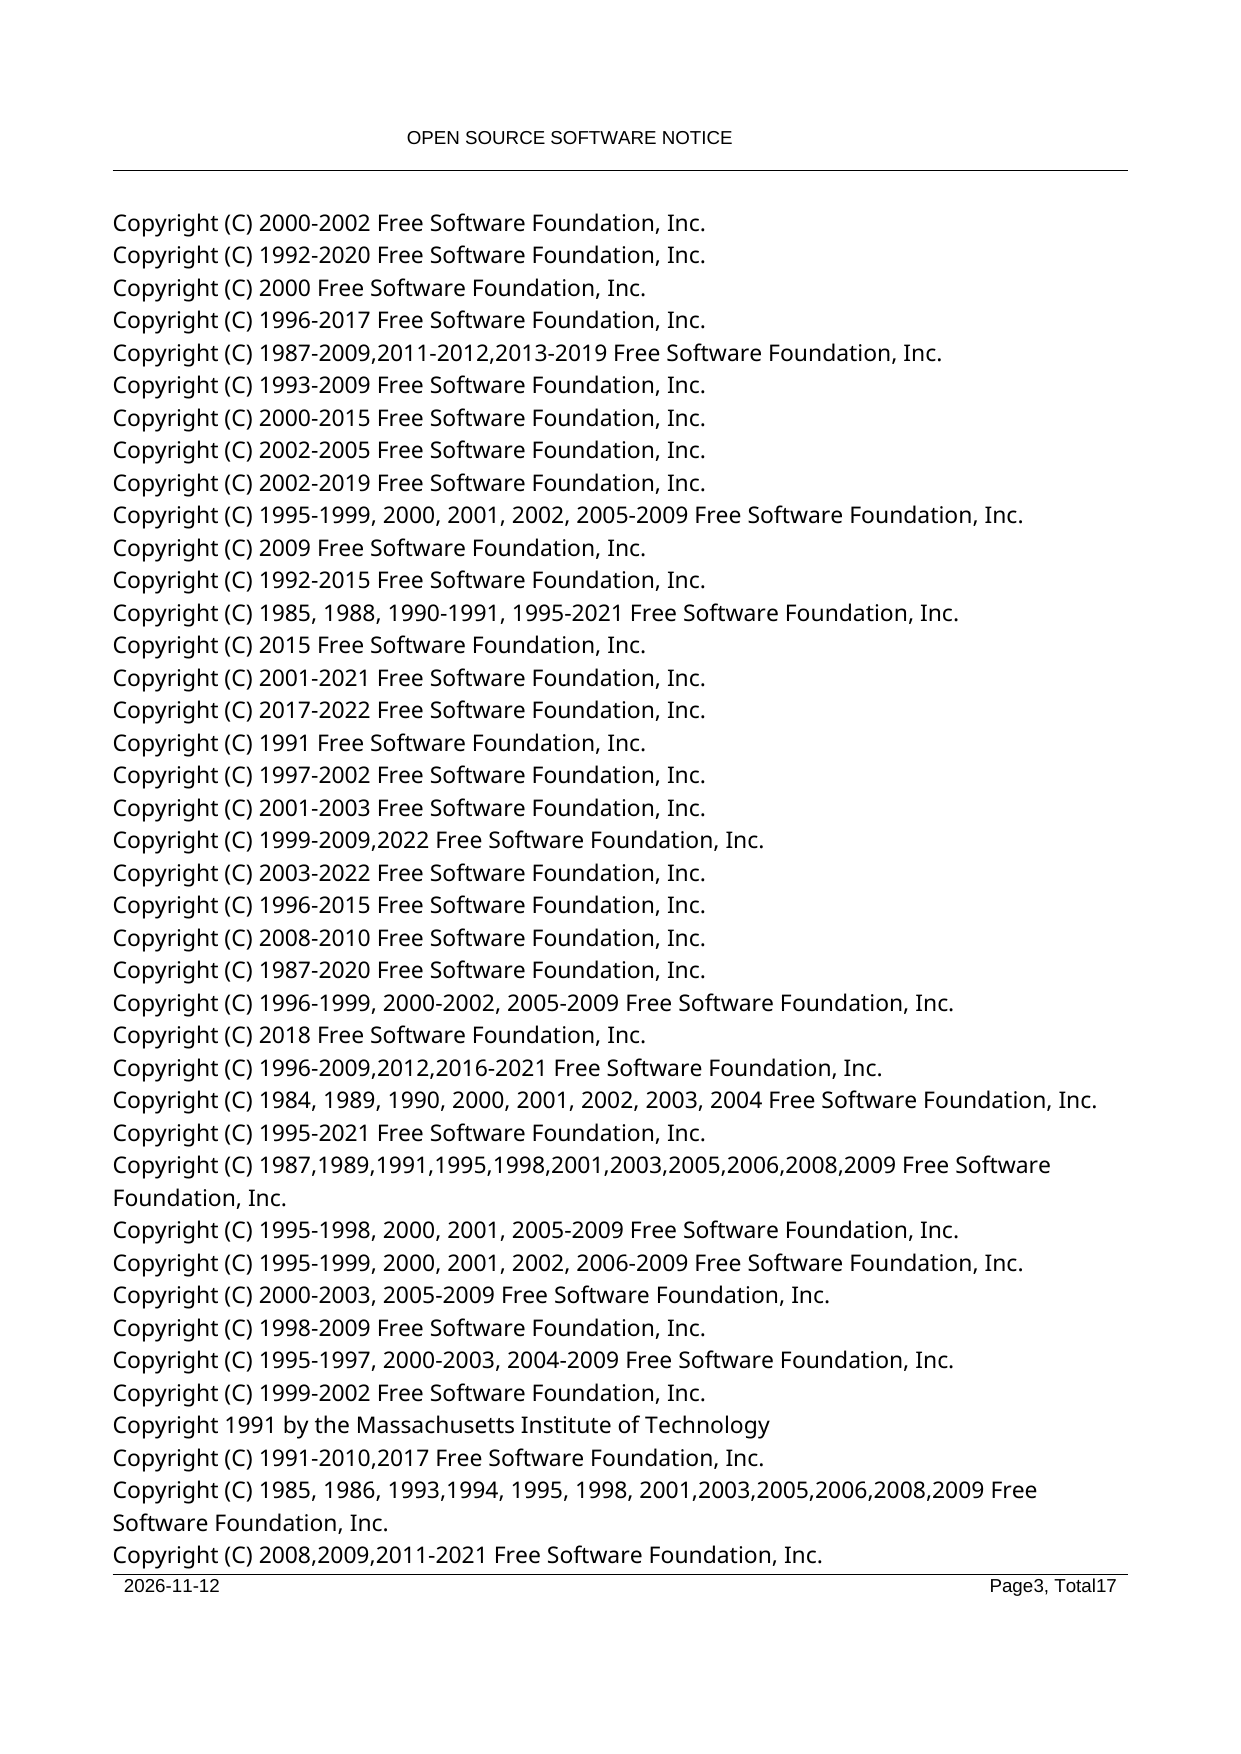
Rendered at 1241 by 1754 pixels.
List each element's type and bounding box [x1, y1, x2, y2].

text [112, 206, 1128, 1571]
